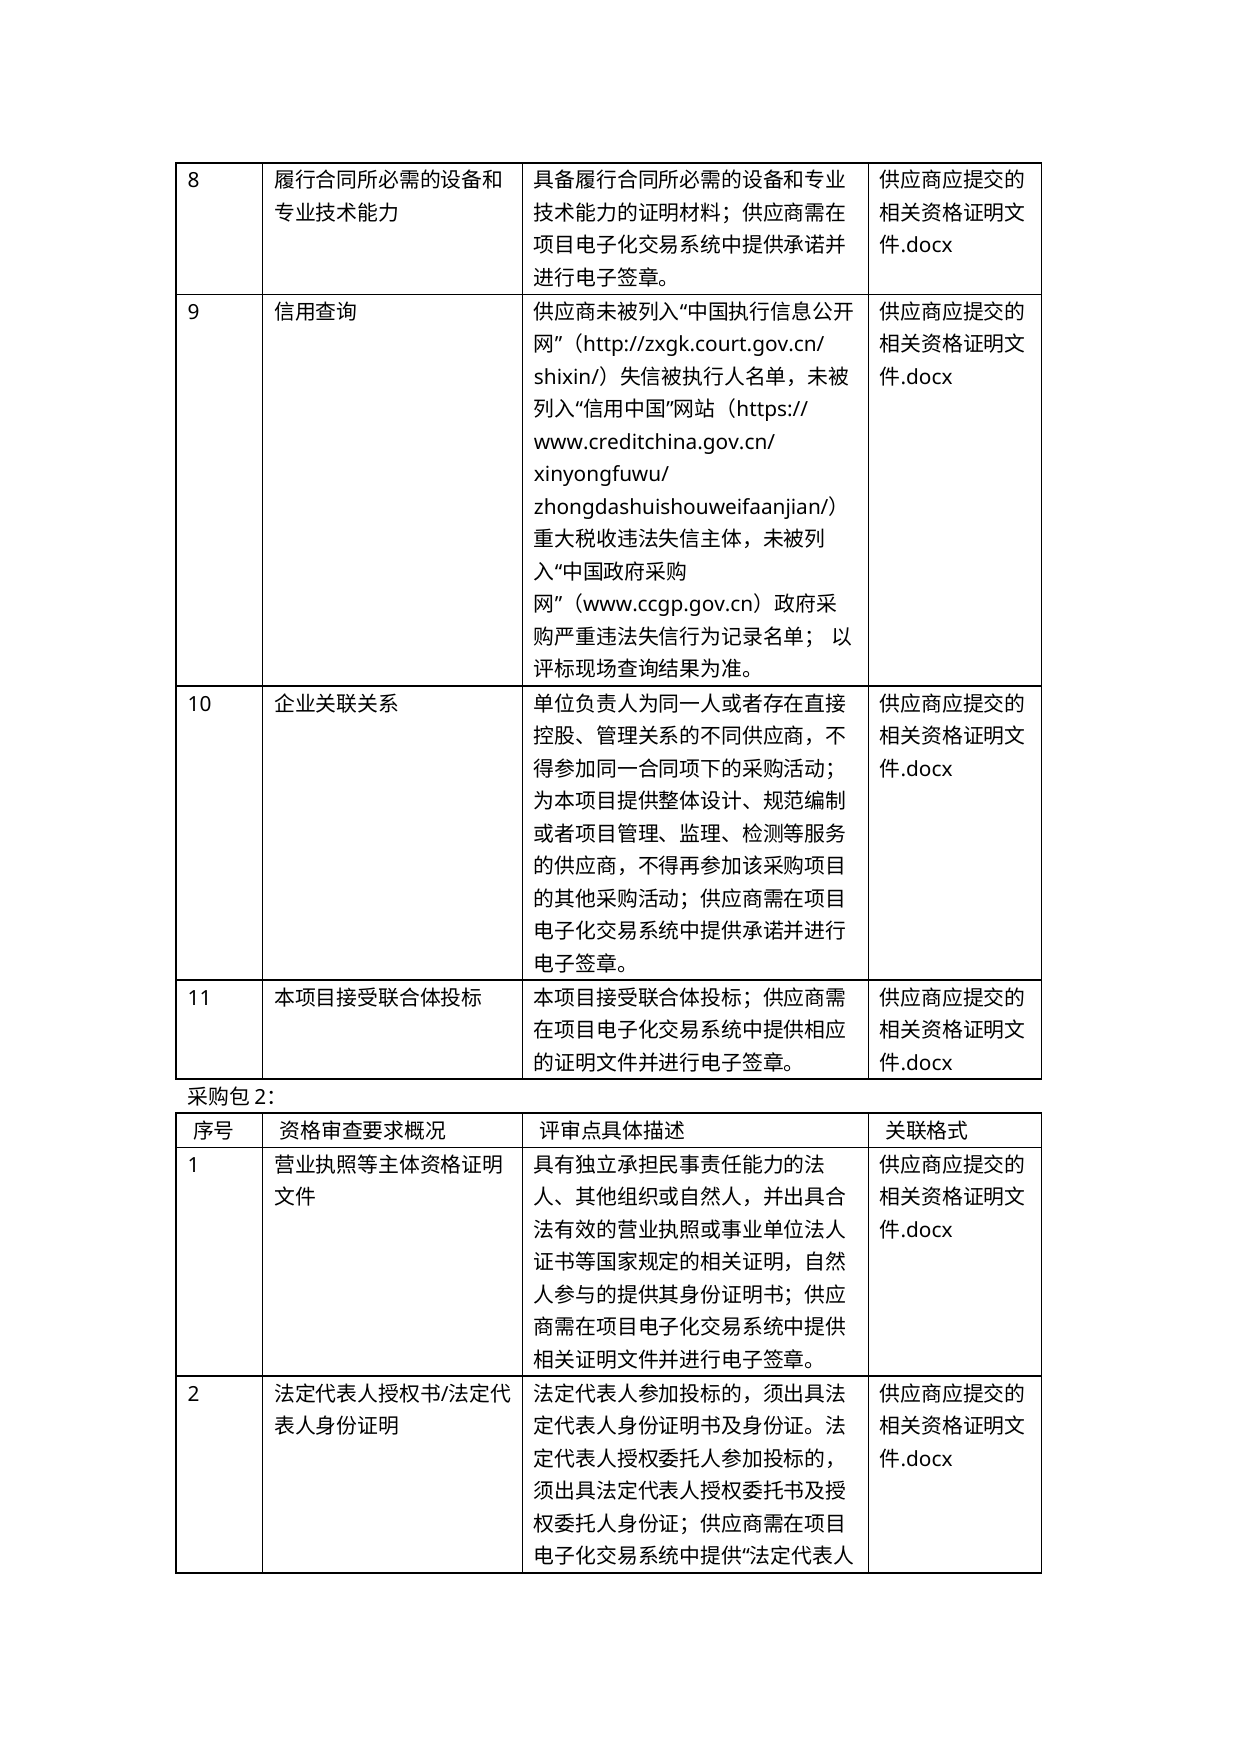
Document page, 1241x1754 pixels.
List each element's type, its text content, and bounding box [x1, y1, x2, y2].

table_cell 8 [177, 164, 262, 293]
table_cell 2 [177, 1377, 262, 1572]
table_cell 1 [177, 1148, 262, 1375]
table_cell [869, 164, 1041, 293]
table_cell 供应商应提交的相关资格证明文件.docx [869, 981, 1041, 1078]
table_cell 供应商应提交的相关资格证明文件.docx [869, 687, 1041, 979]
table_header 资格审查要求概况 [263, 1114, 522, 1146]
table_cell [869, 1377, 1041, 1572]
table_cell 履行合同所必需的设备和专业技术能力 [263, 164, 522, 293]
table_cell 供应商应提交的相关资格证明文件.docx [869, 295, 1041, 685]
table_cell 本项目接受联合体投标；供应商需在项目电子化交易系统中提供相应的证明文件并进行电子签章。 [523, 981, 868, 1078]
table_cell 具备履行合同所必需的设备和专业技术能力的证明材料；供应商需在项目电子化交易系统中提供承诺并进行电子签章。 [523, 164, 868, 293]
table_cell 11 [177, 981, 262, 1078]
table_cell 信用查询 [263, 295, 522, 685]
table_cell 具有独立承担民事责任能力的法人、其他组织或自然人，并出具合法有效的营业执照或事业单位法人证书等国家规定的相关证明，自然人参与的提供其身份证明书；供应商需在项目电子化交易系统中提供相关证明文件并进行电子签章。 [523, 1148, 868, 1375]
table_header 关联格式 [869, 1114, 1041, 1146]
table_header 序号 [177, 1114, 262, 1146]
table_cell 本项目接受联合体投标 [263, 981, 522, 1078]
table_cell 9 [177, 295, 262, 685]
table_header 评审点具体描述 [523, 1114, 868, 1146]
text 采购包2： [187, 1080, 1053, 1112]
table_cell 10 [177, 687, 262, 979]
table_cell 供应商未被列入“中国执行信息公开网”（http://zxgk.court.gov.cn/shixin/）失信被执行人名单，未被列入“信用中国”网站（https://www.creditchina.gov.cn/xinyongfuwu/zhongdashuishouweifaanjian/）重大税收违法失信主体，未被列入“中国政府采购网”（www.ccgp.gov.cn）政府采购严重违法失信行为记录名单； 以评标现场查询结果为准。 [523, 295, 868, 685]
table_cell 法定代表人授权书/法定代表人身份证明 [263, 1377, 522, 1572]
table_cell 企业关联关系 [263, 687, 522, 979]
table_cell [523, 1377, 868, 1572]
table_cell 单位负责人为同一人或者存在直接控股、管理关系的不同供应商，不得参加同一合同项下的采购活动；为本项目提供整体设计、规范编制或者项目管理、监理、检测等服务的供应商，不得再参加该采购项目的其他采购活动；供应商需在项目电子化交易系统中提供承诺并进行电子签章。 [523, 687, 868, 979]
table_cell 供应商应提交的相关资格证明文件.docx [869, 1148, 1041, 1375]
table_cell 营业执照等主体资格证明文件 [263, 1148, 522, 1375]
